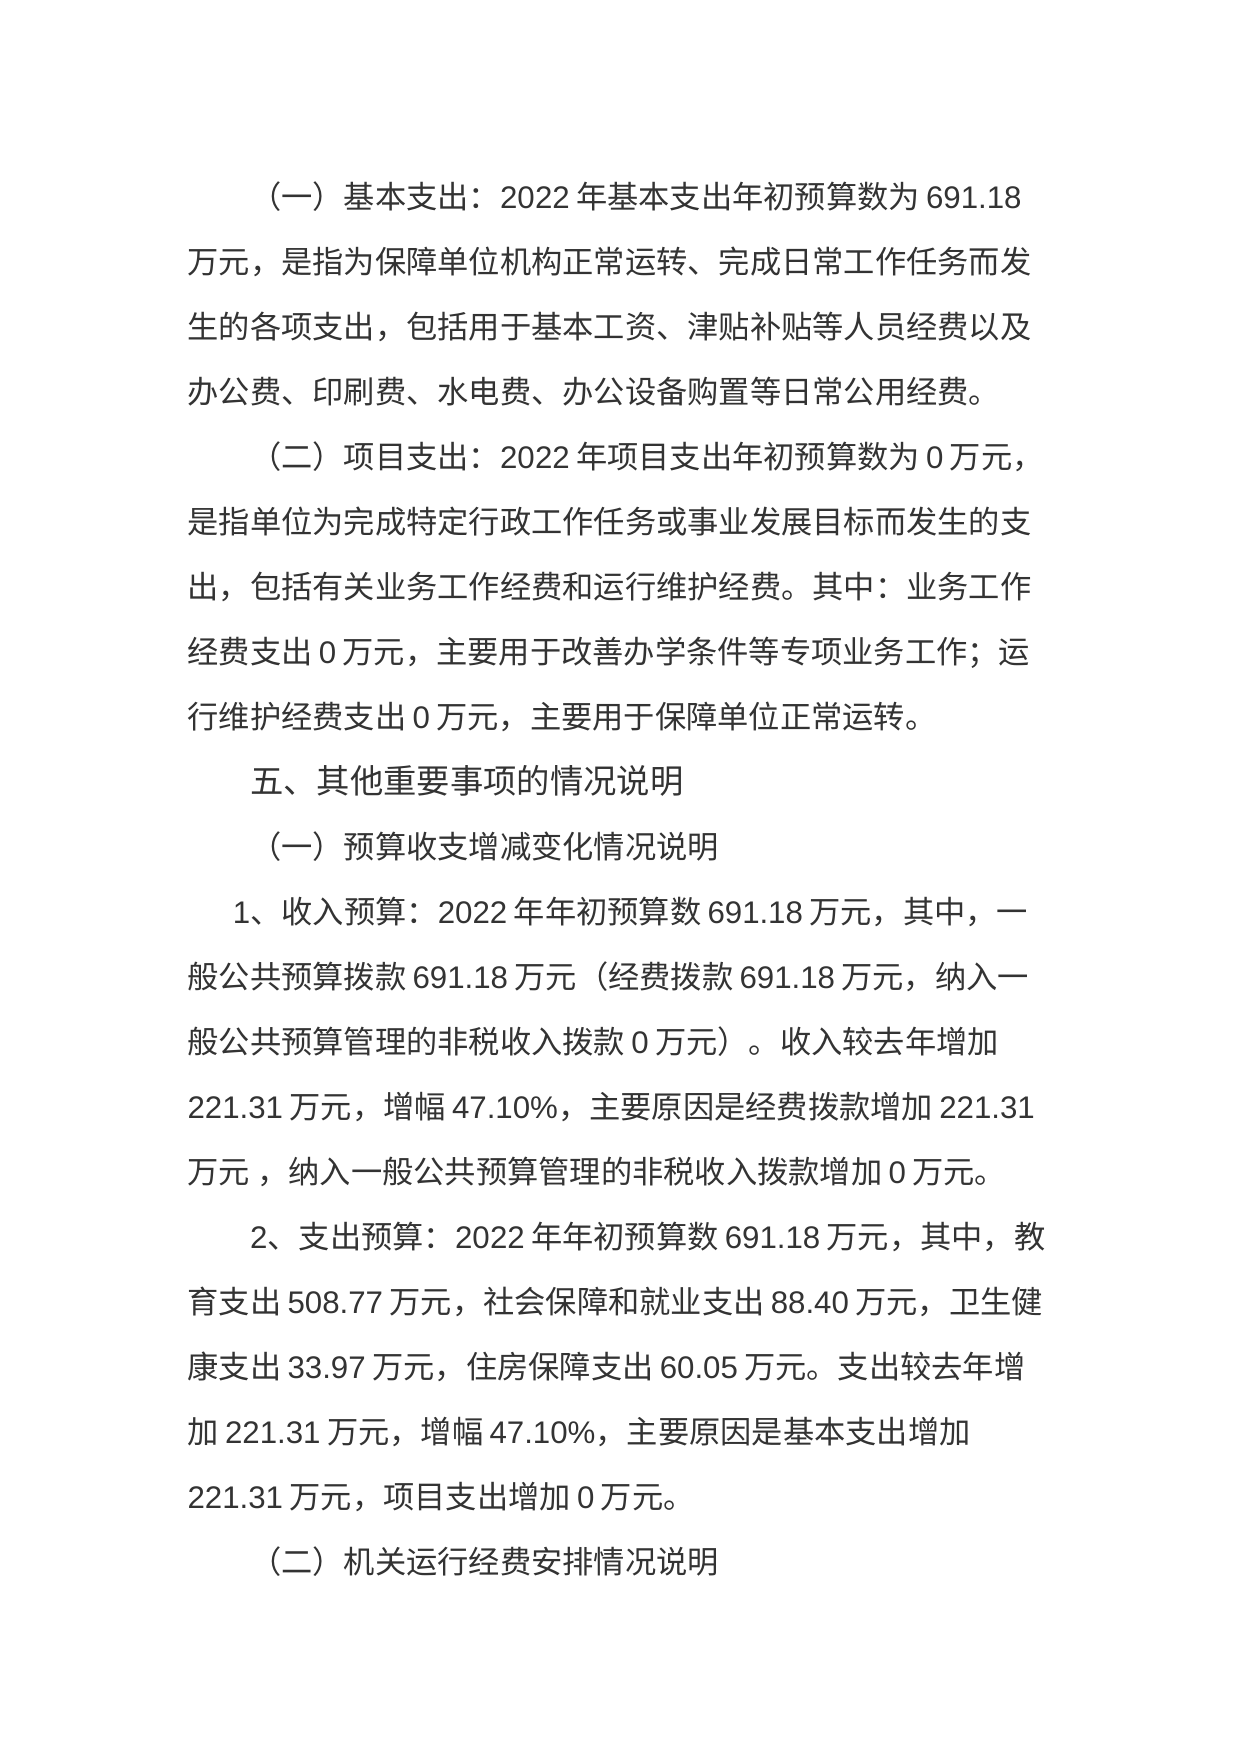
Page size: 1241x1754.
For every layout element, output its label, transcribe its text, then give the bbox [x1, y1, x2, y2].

text （二）项目支出：2022年项目支出年初预算数为0万元，是指单位为完成特定行政工作任务或事业发展目标而发生的支出，包括有关业务工作经费和运行维护经费。其中：业务工作经费支出0万元，主要用于改善办学条件等专项业务工作；运行维护经费支出0万元，主要用于保障单位正常运转。 [187, 422, 1053, 747]
text （一）基本支出：2022年基本支出年初预算数为691.18万元，是指为保障单位机构正常运转、完成日常工作任务而发生的各项支出，包括用于基本工资、津贴补贴等人员经费以及办公费、印刷费、水电费、办公设备购置等日常公用经费。 [187, 162, 1053, 422]
text （一）预算收支增减变化情况说明 [187, 812, 1053, 877]
text 五、其他重要事项的情况说明 [187, 747, 1053, 812]
text 2、支出预算：2022年年初预算数691.18万元，其中，教育支出508.77万元，社会保障和就业支出88.40万元，卫生健康支出33.97万元，住房保障支出60.05万元。支出较去年增加221.31万元，增幅47.10%，主要原因是基本支出增加221.31万元，项目支出增加0万元。 [187, 1202, 1053, 1527]
text （二）机关运行经费安排情况说明 [187, 1527, 1053, 1592]
text 1、收入预算：2022年年初预算数691.18万元，其中，一般公共预算拨款691.18万元（经费拨款691.18万元，纳入一般公共预算管理的非税收入拨款0万元）。收入较去年增加221.31万元，增幅47.10%，主要原因是经费拨款增加221.31万元 ，纳入一般公共预算管理的非税收入拨款增加0万元。 [187, 877, 1053, 1202]
